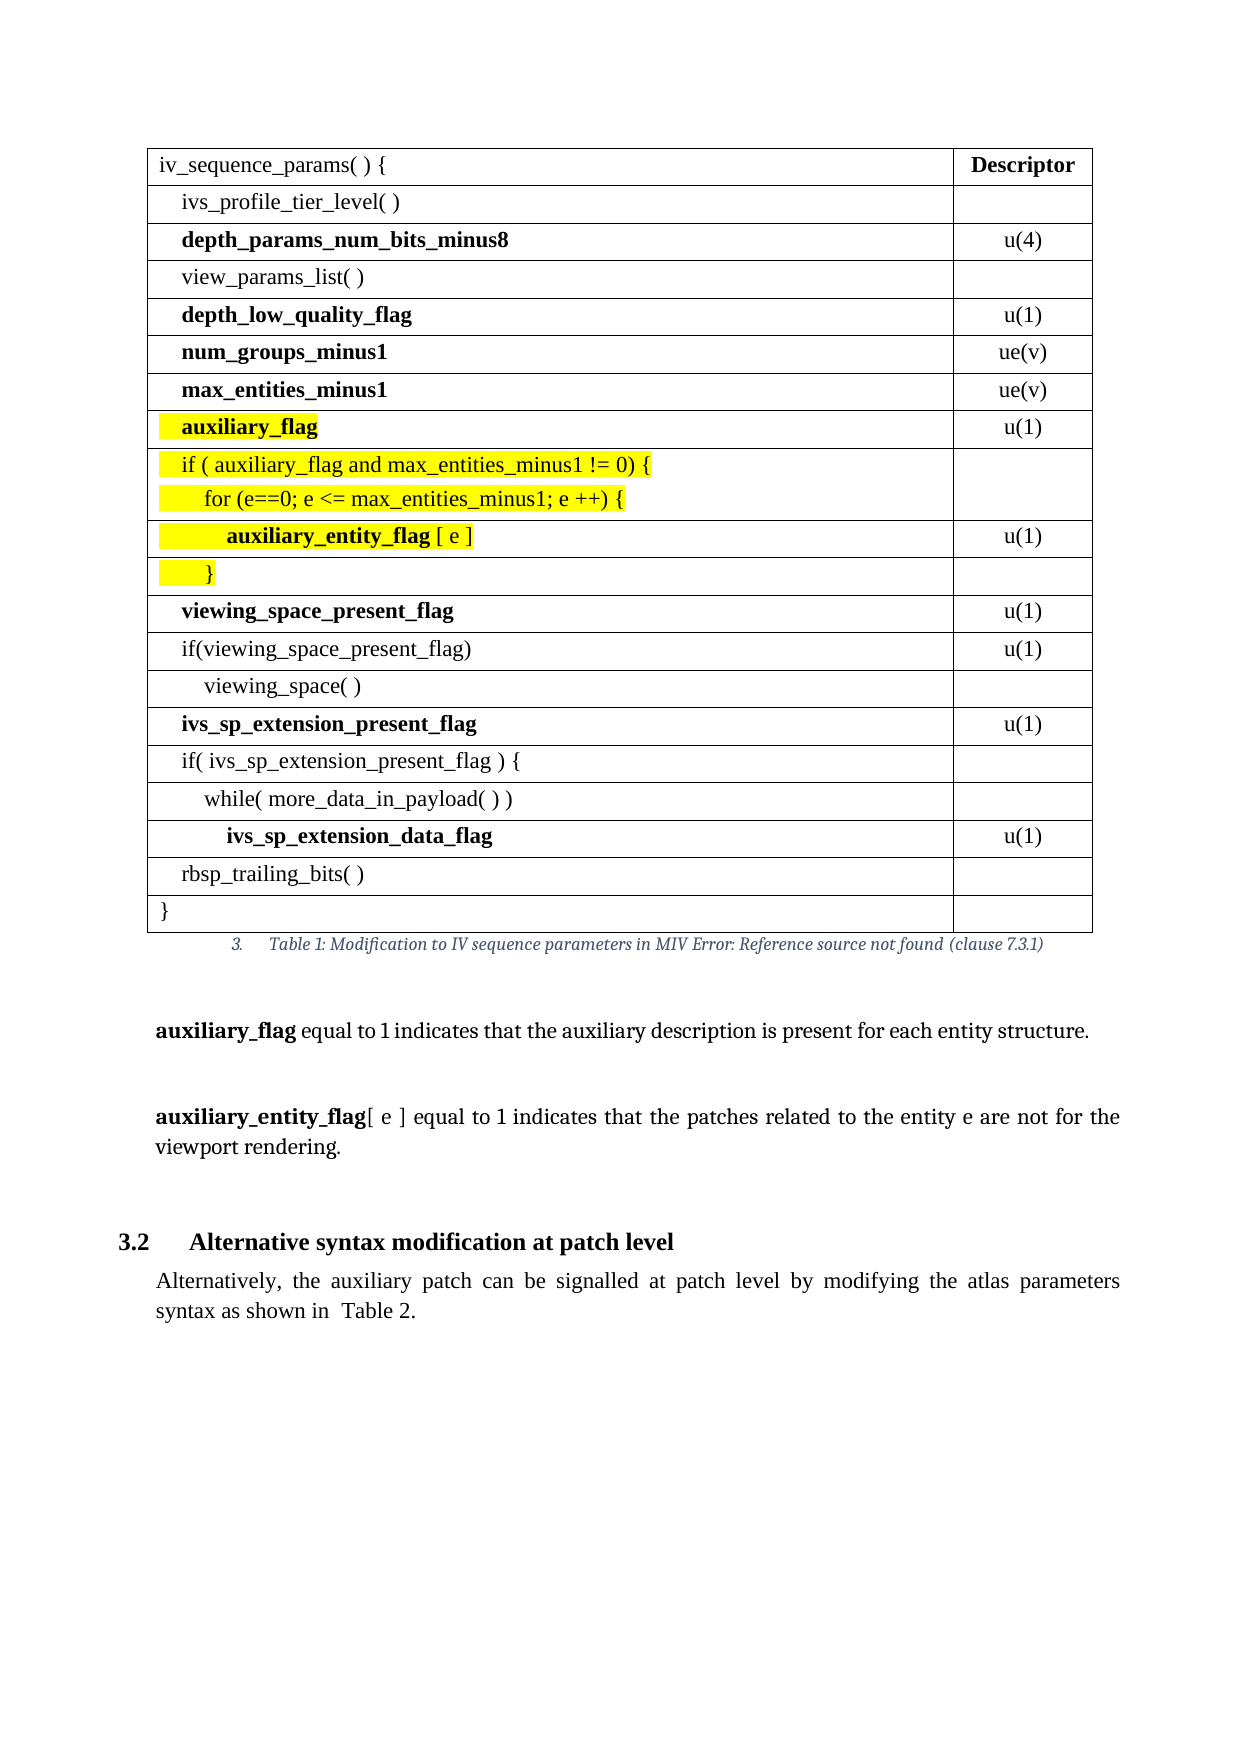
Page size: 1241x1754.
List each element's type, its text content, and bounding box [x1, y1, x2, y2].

text auxiliary_flag equal to 1 indicates that the auxiliary description is present for each entity structure. [156, 1018, 1122, 1044]
table_cell if ( auxiliary_flag and max_entities_minus1 != 0) { for (e==0; e <= max_entities_minus1; e ++) { [148, 449, 953, 519]
table_cell [954, 261, 1092, 298]
table_cell ivs_sp_extension_present_flag [148, 708, 953, 744]
table_cell ue(v) [954, 336, 1092, 373]
table_cell u(1) [954, 708, 1092, 744]
text auxiliary_entity_flag[ e ] equal to 1 indicates that the patches related to the entity e are not for the viewport rendering. [156, 1103, 1122, 1160]
table_cell while( more_data_in_payload( ) ) [148, 783, 953, 819]
table_cell u(1) [954, 521, 1092, 557]
table_cell if(viewing_space_present_flag) [148, 633, 953, 669]
table_cell max_entities_minus1 [148, 374, 953, 410]
table_cell [954, 186, 1092, 223]
table_cell } [148, 896, 953, 932]
table_cell u(1) [954, 299, 1092, 335]
table_cell view_params_list( ) [148, 261, 953, 298]
table_cell ivs_profile_tier_level( ) [148, 186, 953, 223]
table_cell [954, 449, 1092, 519]
subtitle Alternative syntax modification at patch level [118, 1227, 1122, 1256]
table_cell ivs_sp_extension_data_flag [148, 821, 953, 857]
table_cell num_groups_minus1 [148, 336, 953, 373]
table_cell auxiliary_flag [148, 411, 953, 448]
table_cell rbsp_trailing_bits( ) [148, 858, 953, 894]
table_cell depth_params_num_bits_minus8 [148, 224, 953, 260]
table_cell [954, 858, 1092, 894]
table_cell if( ivs_sp_extension_present_flag ) { [148, 746, 953, 782]
table_cell [954, 671, 1092, 707]
table_cell ue(v) [954, 374, 1092, 410]
table_cell depth_low_quality_flag [148, 299, 953, 335]
table_cell u(1) [954, 633, 1092, 669]
table_cell [954, 896, 1092, 932]
table_cell u(4) [954, 224, 1092, 260]
table_cell u(1) [954, 821, 1092, 857]
table_cell u(1) [954, 411, 1092, 448]
table_header Descriptor [954, 149, 1092, 185]
table_cell [954, 558, 1092, 594]
table_cell } [148, 558, 953, 594]
table_header iv_sequence_params( ) { [148, 149, 953, 185]
table_cell viewing_space_present_flag [148, 596, 953, 632]
table_cell [954, 783, 1092, 819]
table_cell [954, 746, 1092, 782]
table_cell auxiliary_entity_flag [ e ] [148, 521, 953, 557]
table_cell viewing_space( ) [148, 671, 953, 707]
table_cell u(1) [954, 596, 1092, 632]
